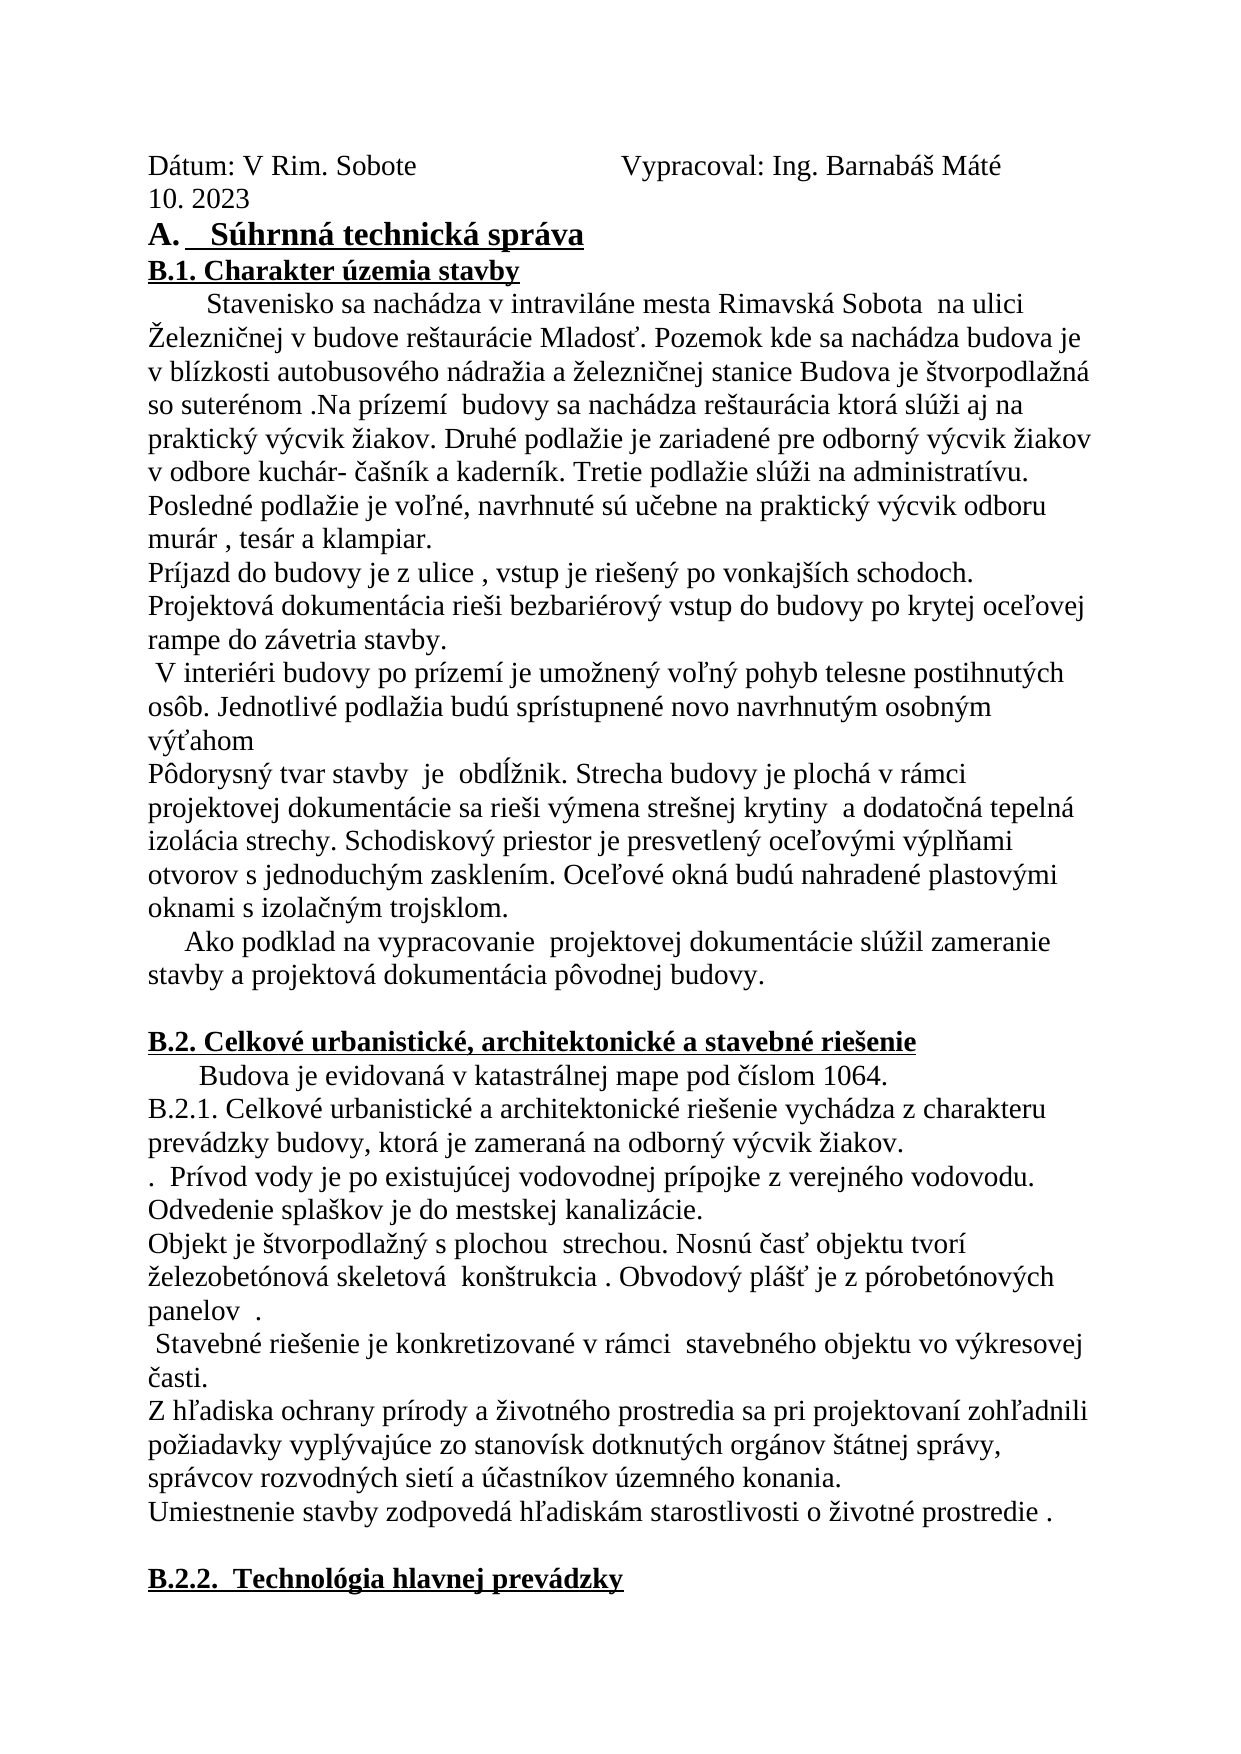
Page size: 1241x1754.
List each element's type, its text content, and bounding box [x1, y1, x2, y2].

text V interiéri budovy po prízemí je umožnený voľný pohyb telesne postihnutých osôb. Jednotlivé podlažia budú sprístupnené novo navrhnutým osobným výťahom [148, 656, 1093, 756]
text Objekt je štvorpodlažný s plochou strechou. Nosnú časť objektu tvorí železobetónová skeletová konštrukcia . Obvodový plášť je z pórobetónových panelov . [148, 1226, 1093, 1326]
text B.2.2. Technológia hlavnej prevádzky [148, 1561, 1093, 1595]
text Pôdorysný tvar stavby je obdĺžnik. Strecha budovy je plochá v rámci projektovej dokumentácie sa rieši výmena strešnej krytiny a dodatočná tepelná izolácia strechy. Schodiskový priestor je presvetlený oceľovými výplňami otvorov s jednoduchým zasklením. Oceľové okná budú nahradené plastovými oknami s izolačným trojsklom. [148, 756, 1093, 924]
text B.2.1. Celkové urbanistické a architektonické riešenie vychádza z charakteru prevádzky budovy, ktorá je zameraná na odborný výcvik žiakov. [148, 1092, 1093, 1159]
text Ako podklad na vypracovanie projektovej dokumentácie slúžil zameranie stavby a projektová dokumentácia pôvodnej budovy. [148, 924, 1093, 991]
text . Prívod vody je po existujúcej vodovodnej prípojke z verejného vodovodu. Odvedenie splaškov je do mestskej kanalizácie. [148, 1159, 1093, 1226]
text Z hľadiska ochrany prírody a životného prostredia sa pri projektovaní zohľadnili požiadavky vyplývajúce zo stanovísk dotknutých orgánov štátnej správy, správcov rozvodných sietí a účastníkov územného konania. [148, 1393, 1093, 1494]
text B.2. Celkové urbanistické, architektonické a stavebné riešenie [148, 1024, 1093, 1058]
text Stavebné riešenie je konkretizované v rámci stavebného objektu vo výkresovej časti. [148, 1326, 1093, 1393]
text Príjazd do budovy je z ulice , vstup je riešený po vonkajších schodoch. Projektová dokumentácia rieši bezbariérový vstup do budovy po krytej oceľovej rampe do závetria stavby. [148, 555, 1093, 656]
text B.1. Charakter územia stavby [148, 253, 1093, 287]
text Budova je evidovaná v katastrálnej mape pod číslom 1064. [148, 1058, 1093, 1092]
text Umiestnenie stavby zodpovedá hľadiskám starostlivosti o životné prostredie . [148, 1494, 1093, 1528]
list Súhrnná technická správa [148, 215, 1093, 253]
text Dátum: V Rim. Sobote Vypracoval: Ing. Barnabáš Máté 10. 2023 [148, 148, 1093, 215]
text Stavenisko sa nachádza v intraviláne mesta Rimavská Sobota na ulici Železničnej v budove reštaurácie Mladosť. Pozemok kde sa nachádza budova je v blízkosti autobusového nádražia a železničnej stanice Budova je štvorpodlažná so suterénom .Na prízemí budovy sa nachádza reštaurácia ktorá slúži aj na praktický výcvik žiakov. Druhé podlažie je zariadené pre odborný výcvik žiakov v odbore kuchár- čašník a kaderník. Tretie podlažie slúži na administratívu. Posledné podlažie je voľné, navrhnuté sú učebne na praktický výcvik odboru murár , tesár a klampiar. [148, 287, 1093, 555]
